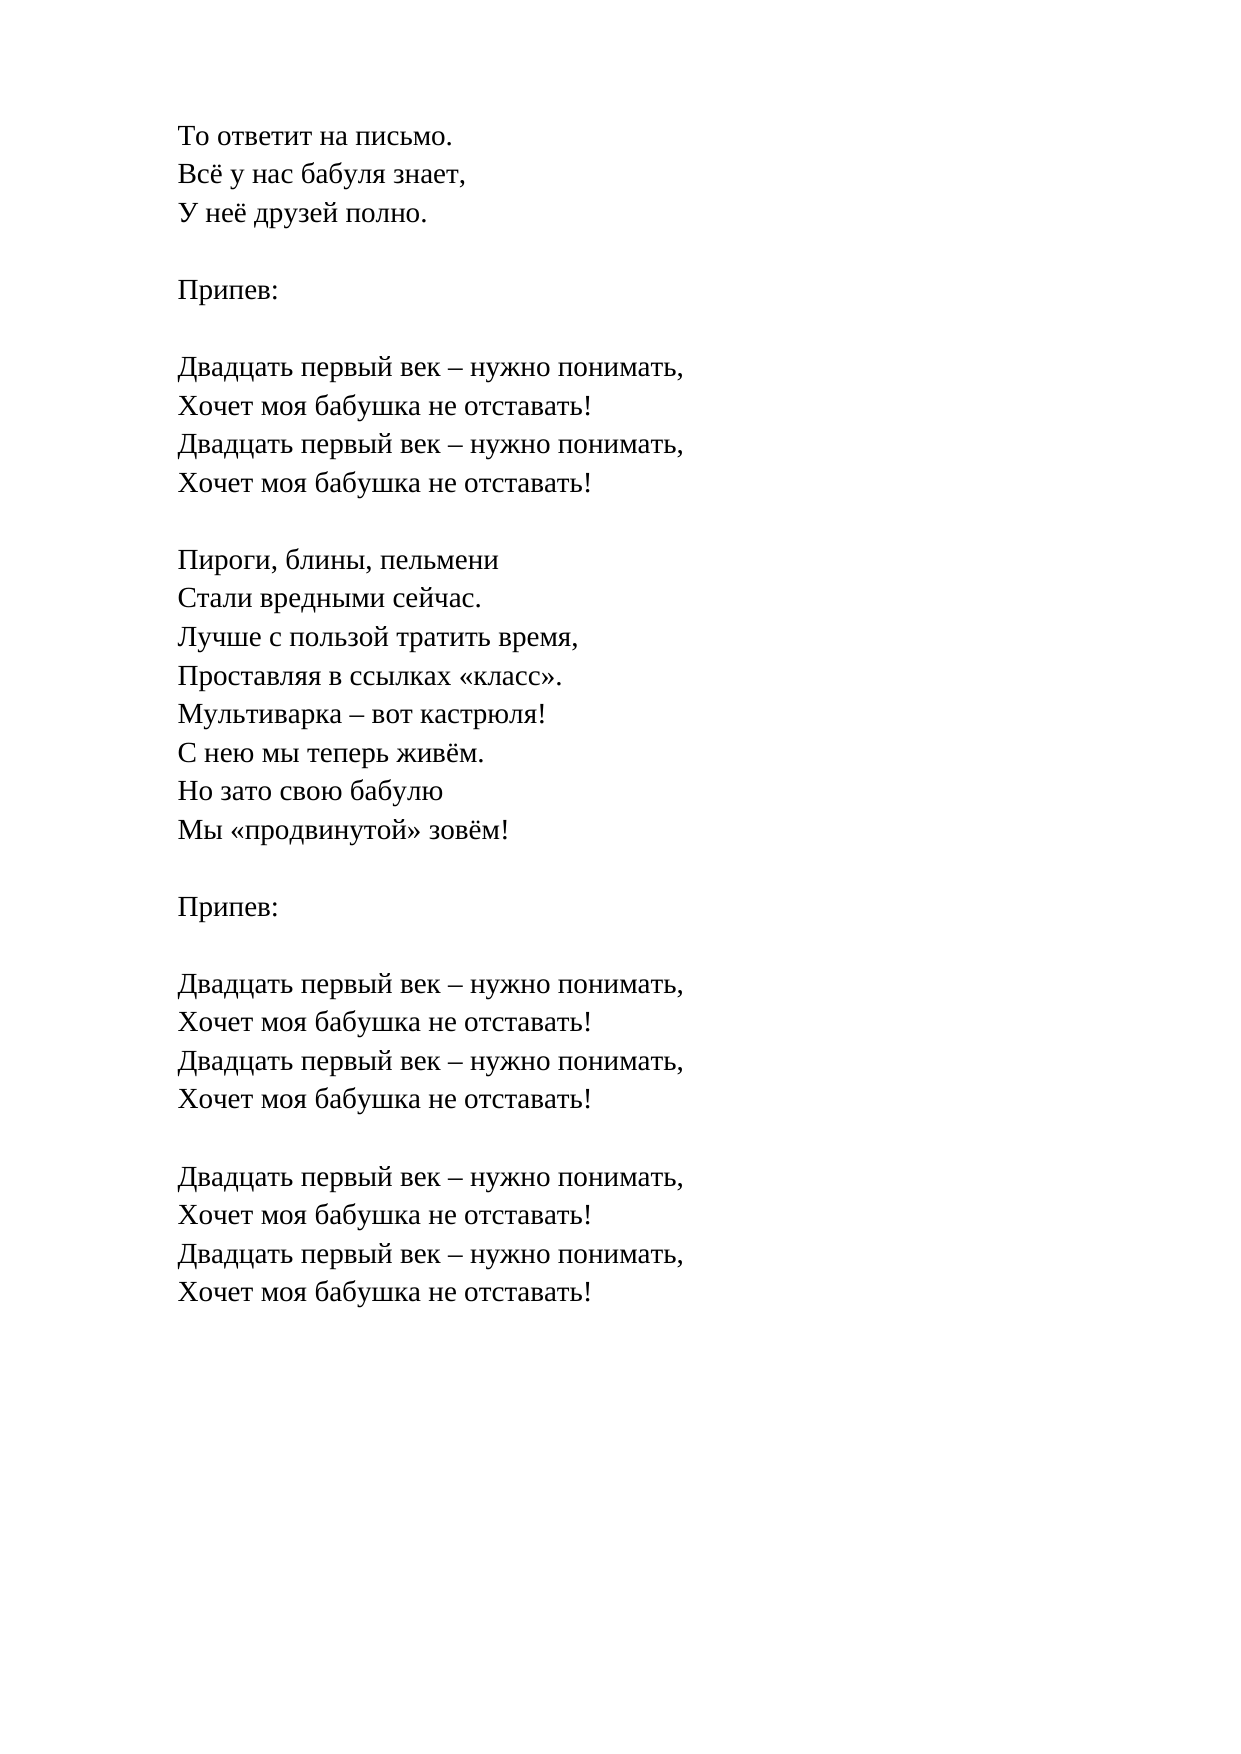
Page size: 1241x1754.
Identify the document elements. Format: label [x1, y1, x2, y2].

text [177, 118, 1152, 1308]
